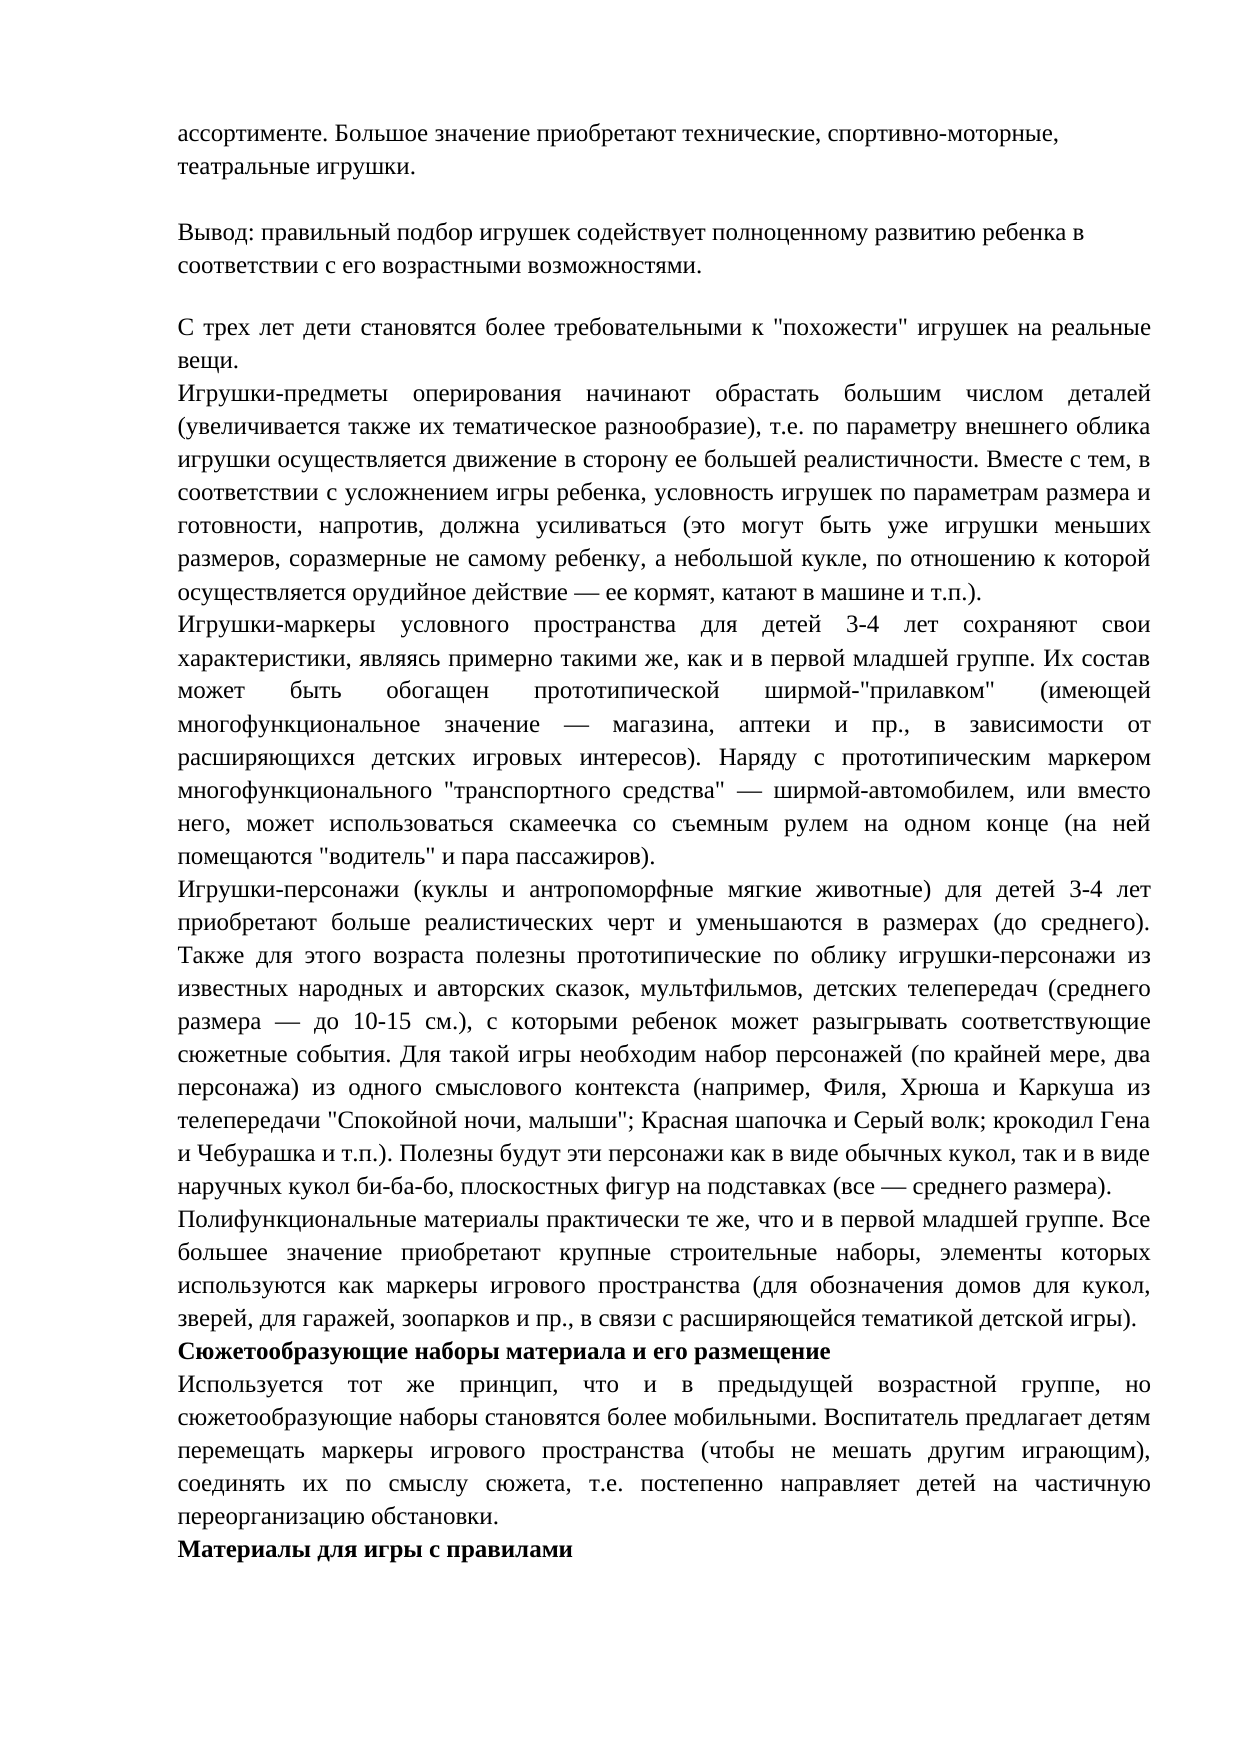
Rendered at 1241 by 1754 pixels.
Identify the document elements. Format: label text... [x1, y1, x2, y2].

text Полифункциональные материалы практически те же, что и в первой младшей группе. Все большее значение приобретают крупные строительные наборы, элементы которых используются как маркеры игрового пространства (для обозначения домов для кукол, зверей, для гаражей, зоопарков и пр., в связи с расширяющейся тематикой детской игры). [177, 1204, 1152, 1332]
text Материалы для игры с правилами [177, 1534, 1152, 1563]
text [177, 118, 1152, 279]
text Игрушки-предметы оперирования начинают обрастать большим числом деталей (увеличивается также их тематическое разнообразие), т.е. по параметру внешнего облика игрушки осуществляется движение в сторону ее большей реалистичности. Вместе с тем, в соответствии с усложнением игры ребенка, условность игрушек по параметрам размера и готовности, напротив, должна усиливаться (это могут быть уже игрушки меньших размеров, соразмерные не самому ребенку, а небольшой кукле, по отношению к которой осуществляется орудийное действие — ее кормят, катают в машине и т.п.). [177, 378, 1152, 605]
text С трех лет дети становятся более требовательными к "похожести" игрушек на реальные вещи. [177, 312, 1152, 374]
text Сюжетообразующие наборы материала и его размещение [177, 1336, 1152, 1365]
text Игрушки-маркеры условного пространства для детей 3-4 лет сохраняют свои характеристики, являясь примерно такими же, как и в первой младшей группе. Их состав может быть обогащен прототипической ширмой-"прилавком" (имеющей многофункциональное значение — магазина, аптеки и пр., в зависимости от расширяющихся детских игровых интересов). Наряду с прототипическим маркером многофункционального "транспортного средства" — ширмой-автомобилем, или вместо него, может использоваться скамеечка со съемным рулем на одном конце (на ней помещаются "водитель" и пара пассажиров). [177, 609, 1152, 869]
text Используется тот же принцип, что и в предыдущей возрастной группе, но сюжетообразующие наборы становятся более мобильными. Воспитатель предлагает детям перемещать маркеры игрового пространства (чтобы не мешать другим играющим), соединять их по смыслу сюжета, т.е. постепенно направляет детей на частичную переорганизацию обстановки. [177, 1369, 1152, 1530]
text Игрушки-персонажи (куклы и антропоморфные мягкие животные) для детей 3-4 лет приобретают больше реалистических черт и уменьшаются в размерах (до среднего). Также для этого возраста полезны прототипические по облику игрушки-персонажи из известных народных и авторских сказок, мультфильмов, детских телепередач (среднего размера — до 10-.), с которыми ребенок может разыгрывать соответствующие сюжетные события. Для такой игры необходим набор персонажей (по крайней мере, два персонажа) из одного смыслового контекста (например, Филя, Хрюша и Каркуша из телепередачи "Спокойной ночи, малыши"; Красная шапочка и Серый волк; крокодил Гена и Чебурашка и т.п.). Полезны будут эти персонажи как в виде обычных кукол, так и в виде наручных кукол би-ба-бо, плоскостных фигур на подставках (все — среднего размера). [177, 874, 1152, 1200]
